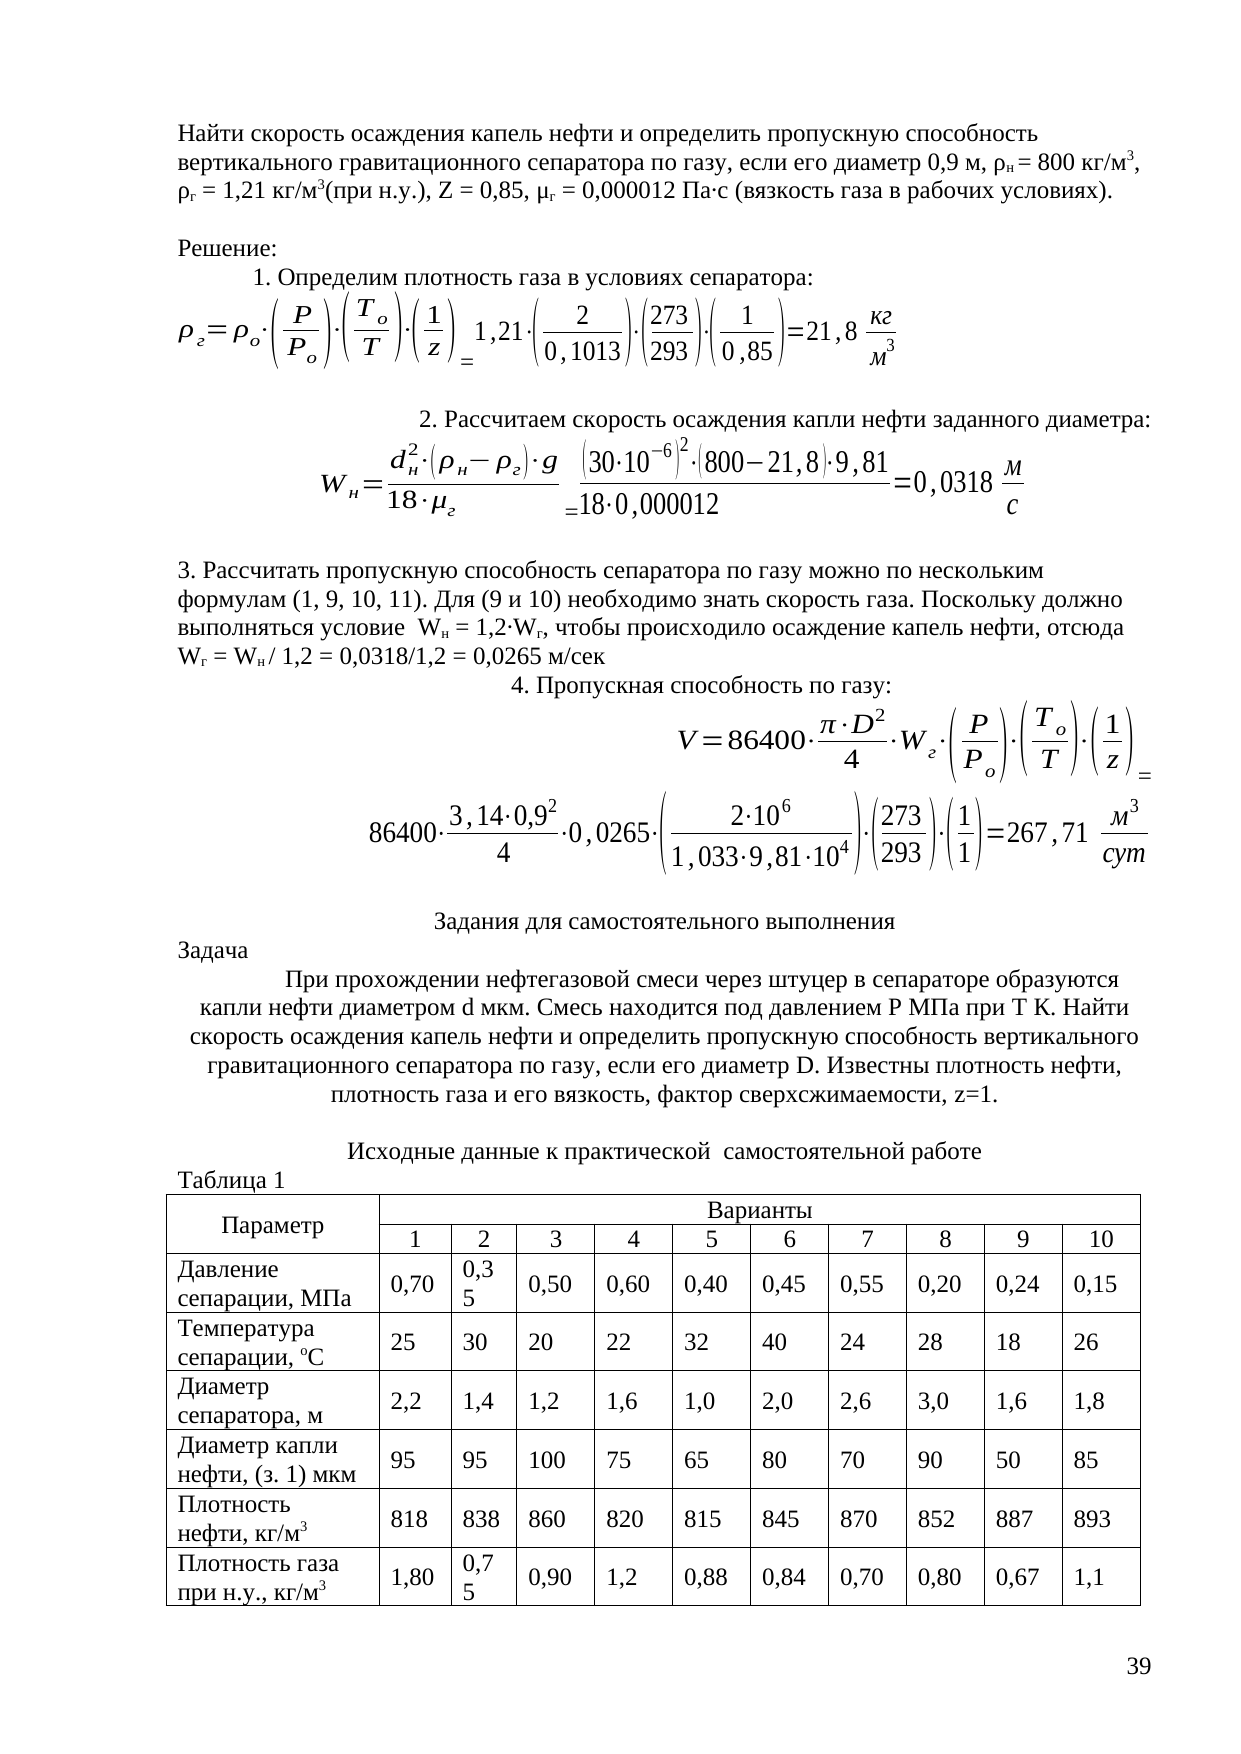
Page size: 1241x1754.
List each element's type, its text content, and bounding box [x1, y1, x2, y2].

table_cell 1,8 [1063, 1371, 1140, 1429]
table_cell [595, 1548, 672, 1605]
table_cell 2 [452, 1225, 516, 1253]
table_cell 0,20 [907, 1254, 984, 1312]
table_cell 860 [517, 1489, 594, 1547]
table_cell 0,35 [452, 1254, 516, 1312]
table_cell 4 [595, 1225, 672, 1253]
table_cell 2,2 [380, 1371, 451, 1429]
table_cell 22 [595, 1313, 672, 1370]
table_cell 1,6 [985, 1371, 1062, 1429]
table_cell Давление сепарации, МПа [167, 1254, 379, 1312]
table_cell 70 [829, 1430, 906, 1488]
table_cell 25 [380, 1313, 451, 1370]
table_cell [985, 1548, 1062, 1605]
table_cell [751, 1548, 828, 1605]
table_cell 1,6 [595, 1371, 672, 1429]
table_cell 85 [1063, 1430, 1140, 1488]
text 1. Определим плотность газа в условиях сепаратора: [177, 262, 1152, 291]
table_cell 28 [907, 1313, 984, 1370]
table_cell 1,80 [380, 1548, 451, 1605]
subtitle Исходные данные к практической самостоятельной работе [177, 1136, 1152, 1165]
table_cell 1,0 [673, 1371, 750, 1429]
table_cell 6 [751, 1225, 828, 1253]
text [177, 118, 1152, 204]
table_cell Диаметр сепаратора, м [167, 1371, 379, 1429]
subtitle Задача [177, 935, 1152, 964]
table_cell 3,0 [907, 1371, 984, 1429]
table_cell 838 [452, 1489, 516, 1547]
table_cell 7 [829, 1225, 906, 1253]
text Задания для самостоятельного выполнения [177, 906, 1152, 935]
table_cell 10 [1063, 1225, 1140, 1253]
table_cell 8 [907, 1225, 984, 1253]
text = [177, 433, 1152, 526]
table_header Параметр [167, 1195, 379, 1253]
table_cell Диаметр капли нефти, (з. 1) мкм [167, 1430, 379, 1488]
subtitle Таблица 1 [177, 1165, 1152, 1194]
table_cell 852 [907, 1489, 984, 1547]
table_cell 1,2 [517, 1371, 594, 1429]
table_cell 32 [673, 1313, 750, 1370]
table_cell Температура сепарации, оС [167, 1313, 379, 1370]
table_cell 0,55 [829, 1254, 906, 1312]
table_cell 95 [380, 1430, 451, 1488]
table_cell 818 [380, 1489, 451, 1547]
table_cell 893 [1063, 1489, 1140, 1547]
table_cell Плотность нефти, кг/м3 [167, 1489, 379, 1547]
text 4. Пропускная способность по газу: [177, 670, 1152, 699]
table_cell 80 [751, 1430, 828, 1488]
table_cell 0,60 [595, 1254, 672, 1312]
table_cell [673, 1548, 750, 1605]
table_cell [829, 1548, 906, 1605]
text Решение: [177, 233, 1152, 262]
text 3. Рассчитать пропускную способность сепаратора по газу можно по нескольким формулам (1, 9, 10, 11). Для (9 и 10) необходимо знать скорость газа. Поскольку должно выполняться условие Wн = 1,2∙Wг, чтобы происходило осаждение капель нефти, отсюда [177, 555, 1152, 641]
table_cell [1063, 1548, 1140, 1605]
table_cell 1 [380, 1225, 451, 1253]
table_cell 0,15 [1063, 1254, 1140, 1312]
table_cell 0,50 [517, 1254, 594, 1312]
table_header Варианты [380, 1195, 1140, 1223]
table_cell 0,75 [452, 1548, 516, 1605]
table_cell 9 [985, 1225, 1062, 1253]
table_cell 26 [1063, 1313, 1140, 1370]
text = [177, 291, 1152, 376]
table_cell 3 [517, 1225, 594, 1253]
table_cell 50 [985, 1430, 1062, 1488]
table_cell 95 [452, 1430, 516, 1488]
table_cell 24 [829, 1313, 906, 1370]
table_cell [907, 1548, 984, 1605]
table_cell 1,4 [452, 1371, 516, 1429]
table_cell 0,45 [751, 1254, 828, 1312]
table_cell 0,70 [380, 1254, 451, 1312]
table_cell 65 [673, 1430, 750, 1488]
table_cell 2,6 [829, 1371, 906, 1429]
table_cell Плотность газа при н.у., кг/м3 [167, 1548, 379, 1605]
table_cell 90 [907, 1430, 984, 1488]
table_cell 100 [517, 1430, 594, 1488]
table_cell 887 [985, 1489, 1062, 1547]
table_cell 30 [452, 1313, 516, 1370]
table_cell 815 [673, 1489, 750, 1547]
table_cell 18 [985, 1313, 1062, 1370]
text 2. Рассчитаем скорость осаждения капли нефти заданного диаметра: [177, 404, 1152, 433]
text При прохождении нефтегазовой смеси через штуцер в сепараторе образуются капли нефти диаметром d мкм. Смесь находится под давлением P МПа при T К. Найти скорость осаждения капель нефти и определить пропускную способность вертикального гравитационного сепаратора по газу, если его диаметр D. Известны плотность нефти, плотность газа и его вязкость, фактор сверхсжимаемости, z=1. [177, 964, 1152, 1107]
table_cell 845 [751, 1489, 828, 1547]
table_cell 870 [829, 1489, 906, 1547]
table_cell 5 [673, 1225, 750, 1253]
table_cell 40 [751, 1313, 828, 1370]
table_cell 0,24 [985, 1254, 1062, 1312]
table_cell 20 [517, 1313, 594, 1370]
text Wг = Wн / 1,2 = 0,0318/1,2 = 0,0265 м/сек [177, 641, 1152, 670]
table_cell 0,40 [673, 1254, 750, 1312]
table_cell 2,0 [751, 1371, 828, 1429]
table_cell 820 [595, 1489, 672, 1547]
table_cell 75 [595, 1430, 672, 1488]
table_cell 0,90 [517, 1548, 594, 1605]
text = [177, 699, 1152, 877]
